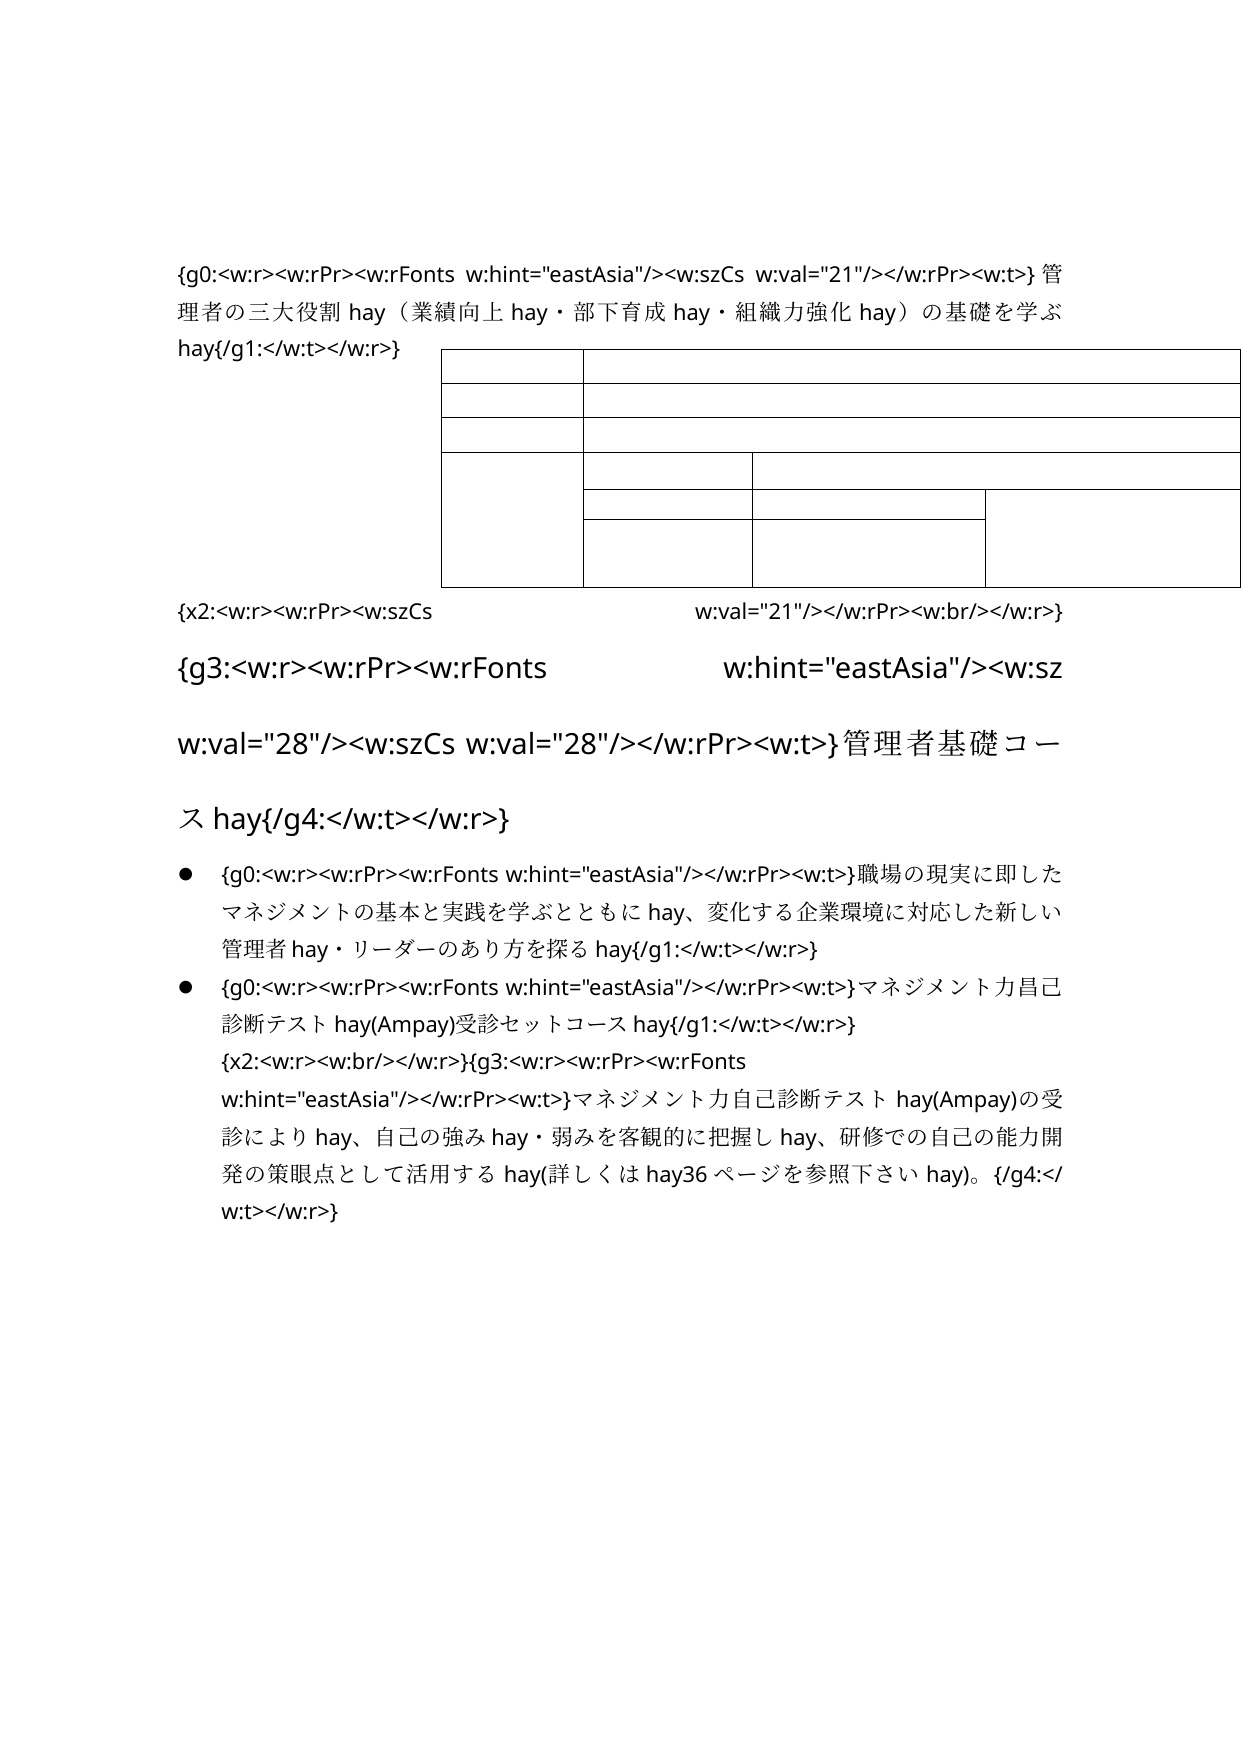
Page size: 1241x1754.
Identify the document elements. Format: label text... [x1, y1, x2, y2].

table_cell [442, 453, 583, 587]
table_cell [584, 490, 752, 519]
table_cell [986, 490, 1240, 587]
list {g0:<w:r><w:rPr><w:rFonts w:hint="eastAsia"/></w:rPr><w:t>}職場の現実に即したマネジメントの基本と実践を学ぶとともにhay、変化する企業環境に対応した新しい管理者hay・リーダーのあり方を探るhay{/g1:</w:t></w:r>} [177, 854, 1063, 967]
table_header [442, 350, 583, 382]
list {g0:<w:r><w:rPr><w:rFonts w:hint="eastAsia"/></w:rPr><w:t>}マネジメント力昌己診断テストhay(Ampay)受診セットコースhay{/g1:</w:t></w:r>} {x2:<w:r><w:br/></w:r>}{g3:<w:r><w:rPr><w:rFonts w:hint="eastAsia"/></w:rPr><w:t>}マネジメント力自己診断テストhay(Ampay)の受診によりhay、自己の強みhay・弱みを客観的に把握しhay、研修での自己の能力開発の策眼点として活用するhay(詳しくはhay36ページを参照下さいhay)。{/g4:</w:t></w:r>} [177, 967, 1063, 1229]
table_cell [753, 453, 1240, 488]
table_cell [753, 490, 985, 519]
table_cell [584, 520, 752, 587]
text {g0:<w:r><w:rPr><w:rFonts w:hint="eastAsia"/><w:szCs w:val="21"/></w:rPr><w:t>}管理者の三大役割hay（業績向上hay・部下育成hay・組織力強化hay）の基礎を学ぶhay{/g1:</w:t></w:r>} {x2:<w:r><w:rPr><w:szCs w:val="21"/></w:rPr><w:br/></w:r>}{g3:<w:r><w:rPr><w:rFonts w:hint="eastAsia"/><w:sz w:val="28"/><w:szCs w:val="28"/></w:rPr><w:t>}管理者基礎コースhay{/g4:</w:t></w:r>} [177, 254, 1063, 854]
table_cell [753, 520, 985, 587]
table_cell [584, 384, 1240, 417]
table_cell [442, 384, 583, 417]
table_cell [584, 418, 1240, 452]
table_cell [584, 453, 752, 488]
table_cell [442, 418, 583, 452]
table_header [584, 350, 1240, 382]
